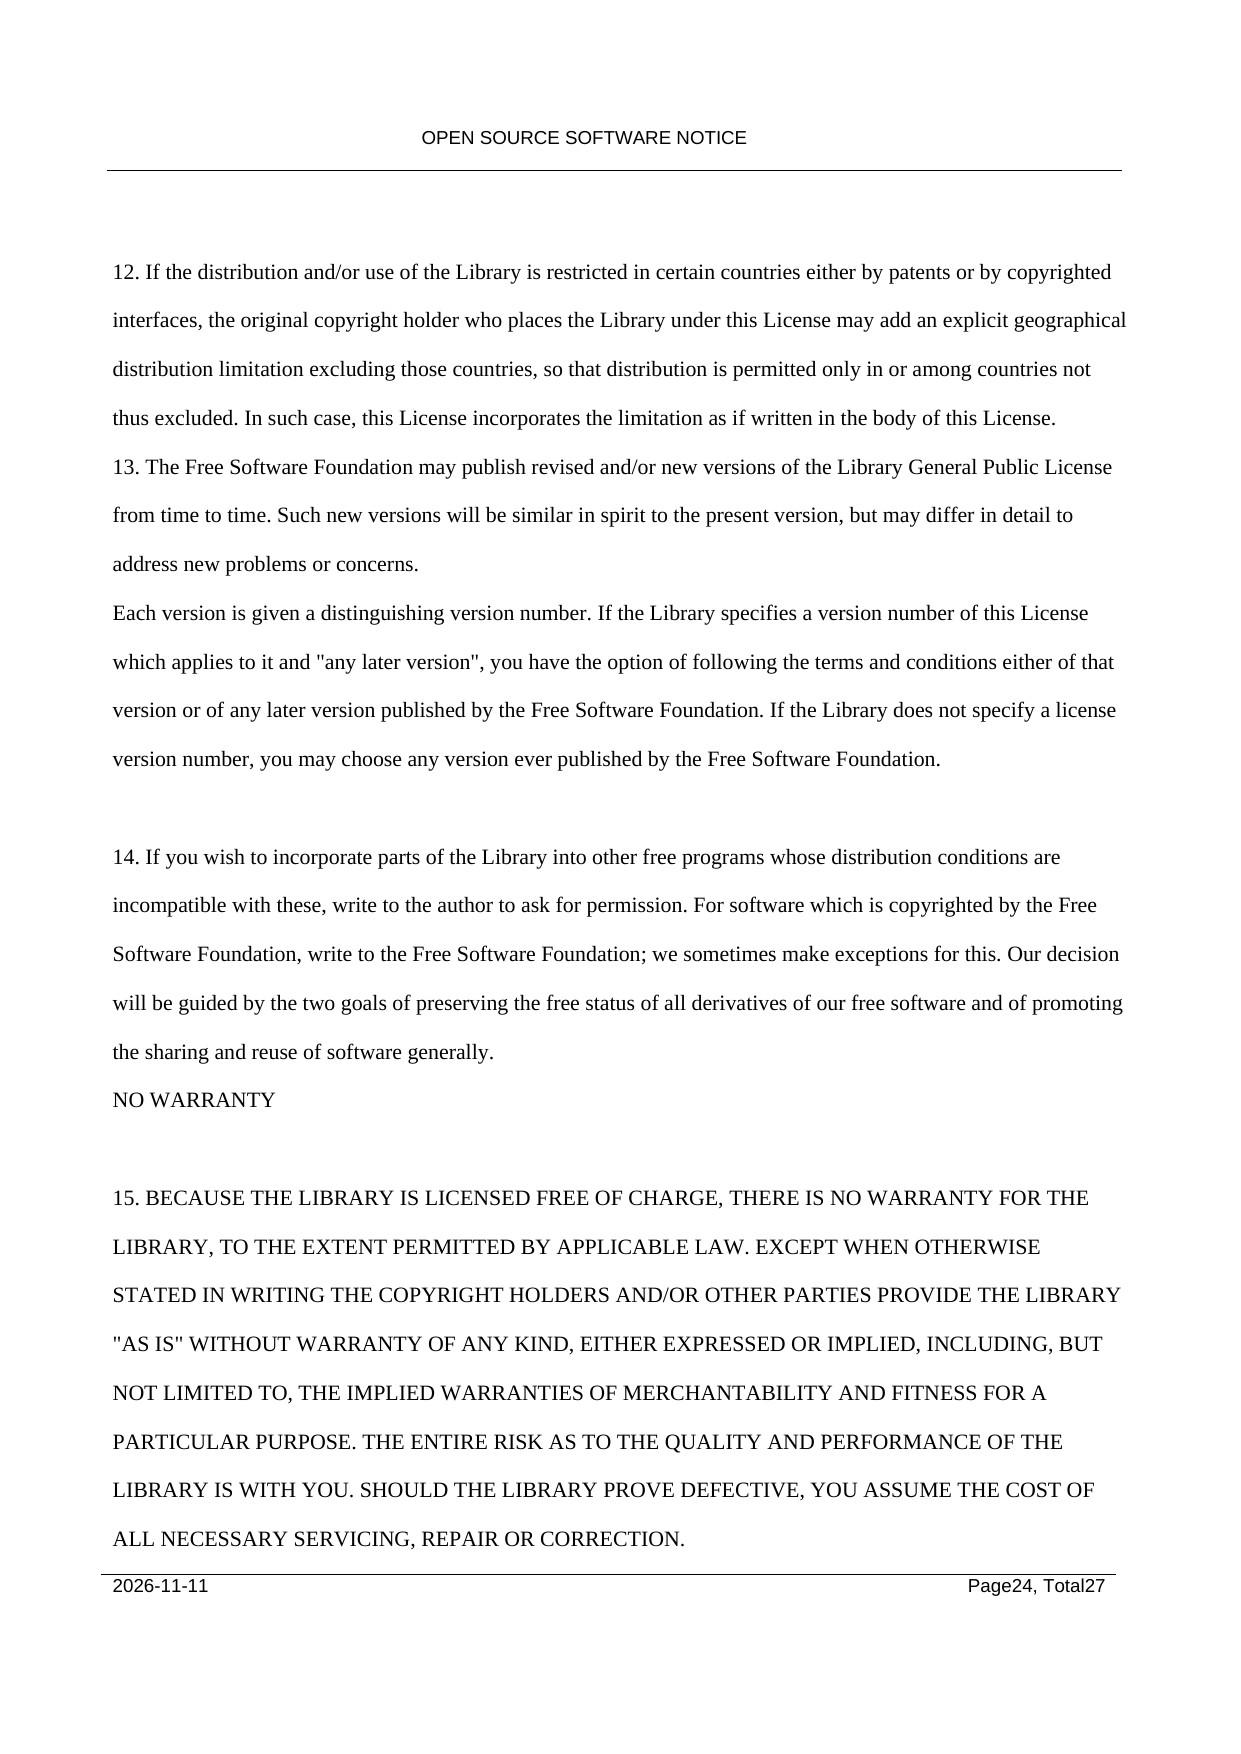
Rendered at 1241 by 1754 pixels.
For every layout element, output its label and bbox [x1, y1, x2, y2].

text [112, 206, 1128, 1555]
